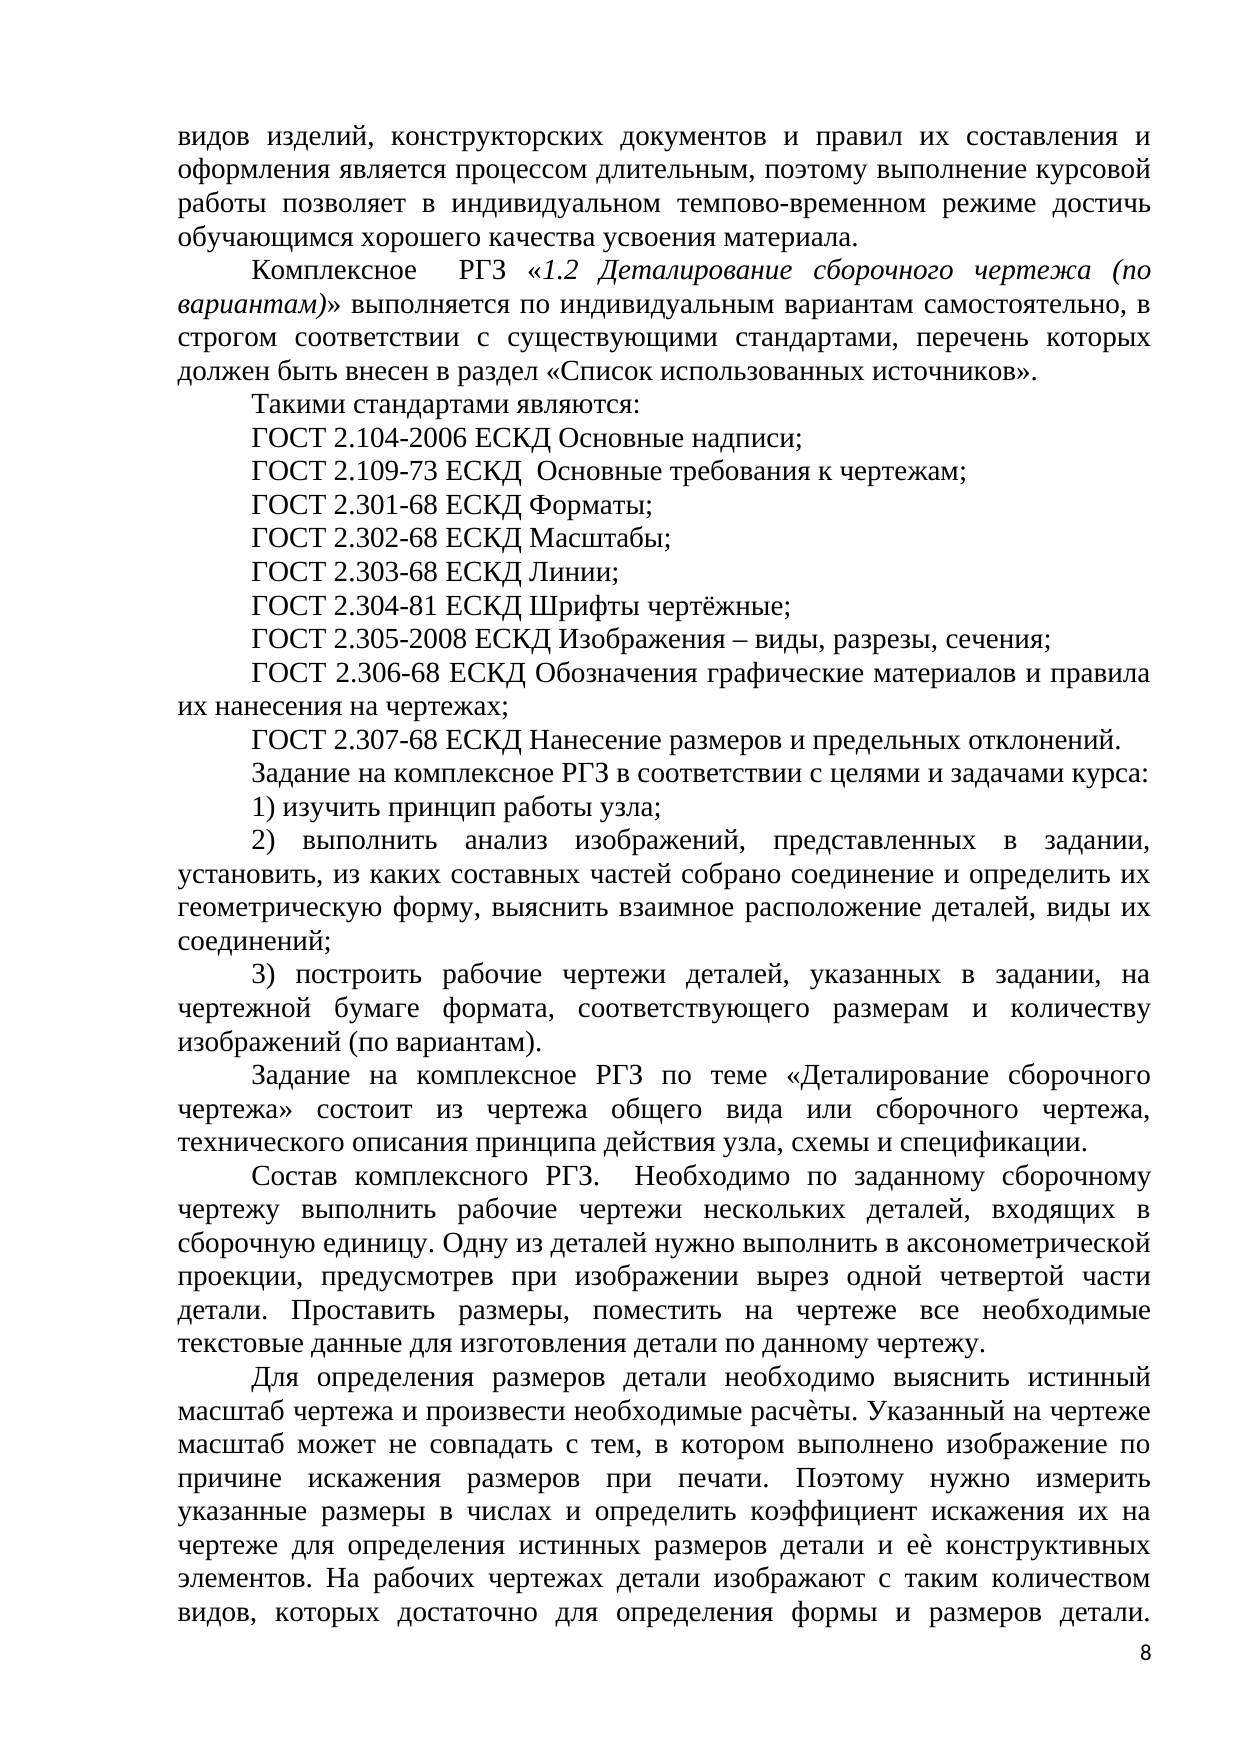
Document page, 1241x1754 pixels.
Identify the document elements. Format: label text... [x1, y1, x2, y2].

text ГОСТ 2.304-81 ЕСКД Шрифты чертёжные; [177, 588, 1152, 621]
text ГОСТ 2.302-68 ЕСКД Масштабы; [177, 521, 1152, 554]
text ГОСТ 2.104-2006 ЕСКД Основные надписи; [177, 420, 1152, 453]
text 3) построить рабочие чертежи деталей, указанных в задании, на чертежной бумаге формата, соответствующего размерам и количеству изображений (по вариантам). [177, 957, 1152, 1057]
text 1) изучить принцип работы узла; [177, 789, 1152, 822]
text ГОСТ 2.109-73 ЕСКД Основные требования к чертежам; [177, 453, 1152, 487]
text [177, 118, 1152, 252]
text ГОСТ 2.303-68 ЕСКД Линии; [177, 554, 1152, 588]
text Комплексное РГЗ «1.2 Деталирование сборочного чертежа (по вариантам)» выполняется по индивидуальным вариантам самостоятельно, в строгом соответствии с существующими стандартами, перечень которых должен быть внесен в раздел «Список использованных источников». [177, 252, 1152, 386]
text Задание на комплексное РГЗ в соответствии с целями и задачами курса: [177, 755, 1152, 789]
text ГОСТ 2.306-68 ЕСКД Обозначения графические материалов и правила их нанесения на чертежах; [177, 655, 1152, 722]
text Такими стандартами являются: [177, 386, 1152, 420]
text ГОСТ 2.301-68 ЕСКД Форматы; [177, 487, 1152, 521]
text ГОСТ 2.307-68 ЕСКД Нанесение размеров и предельных отклонений. [177, 722, 1152, 755]
text Задание на комплексное РГЗ по теме «Деталирование сборочного чертежа» состоит из чертежа общего вида или сборочного чертежа, технического описания принципа действия узла, схемы и спецификации. [177, 1057, 1152, 1158]
text ГОСТ 2.305-2008 ЕСКД Изображения – виды, разрезы, сечения; [177, 621, 1152, 655]
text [177, 1359, 1152, 1627]
text 2) выполнить анализ изображений, представленных в задании, установить, из каких составных частей собрано соединение и определить их геометрическую форму, выяснить взаимное расположение деталей, виды их соединений; [177, 822, 1152, 957]
text Состав комплексного РГЗ. Необходимо по заданному сборочному чертежу выполнить рабочие чертежи нескольких деталей, входящих в сборочную единицу. Одну из деталей нужно выполнить в аксонометрической проекции, предусмотрев при изображении вырез одной четвертой части детали. Проставить размеры, поместить на чертеже все необходимые текстовые данные для изготовления детали по данному чертежу. [177, 1158, 1152, 1359]
